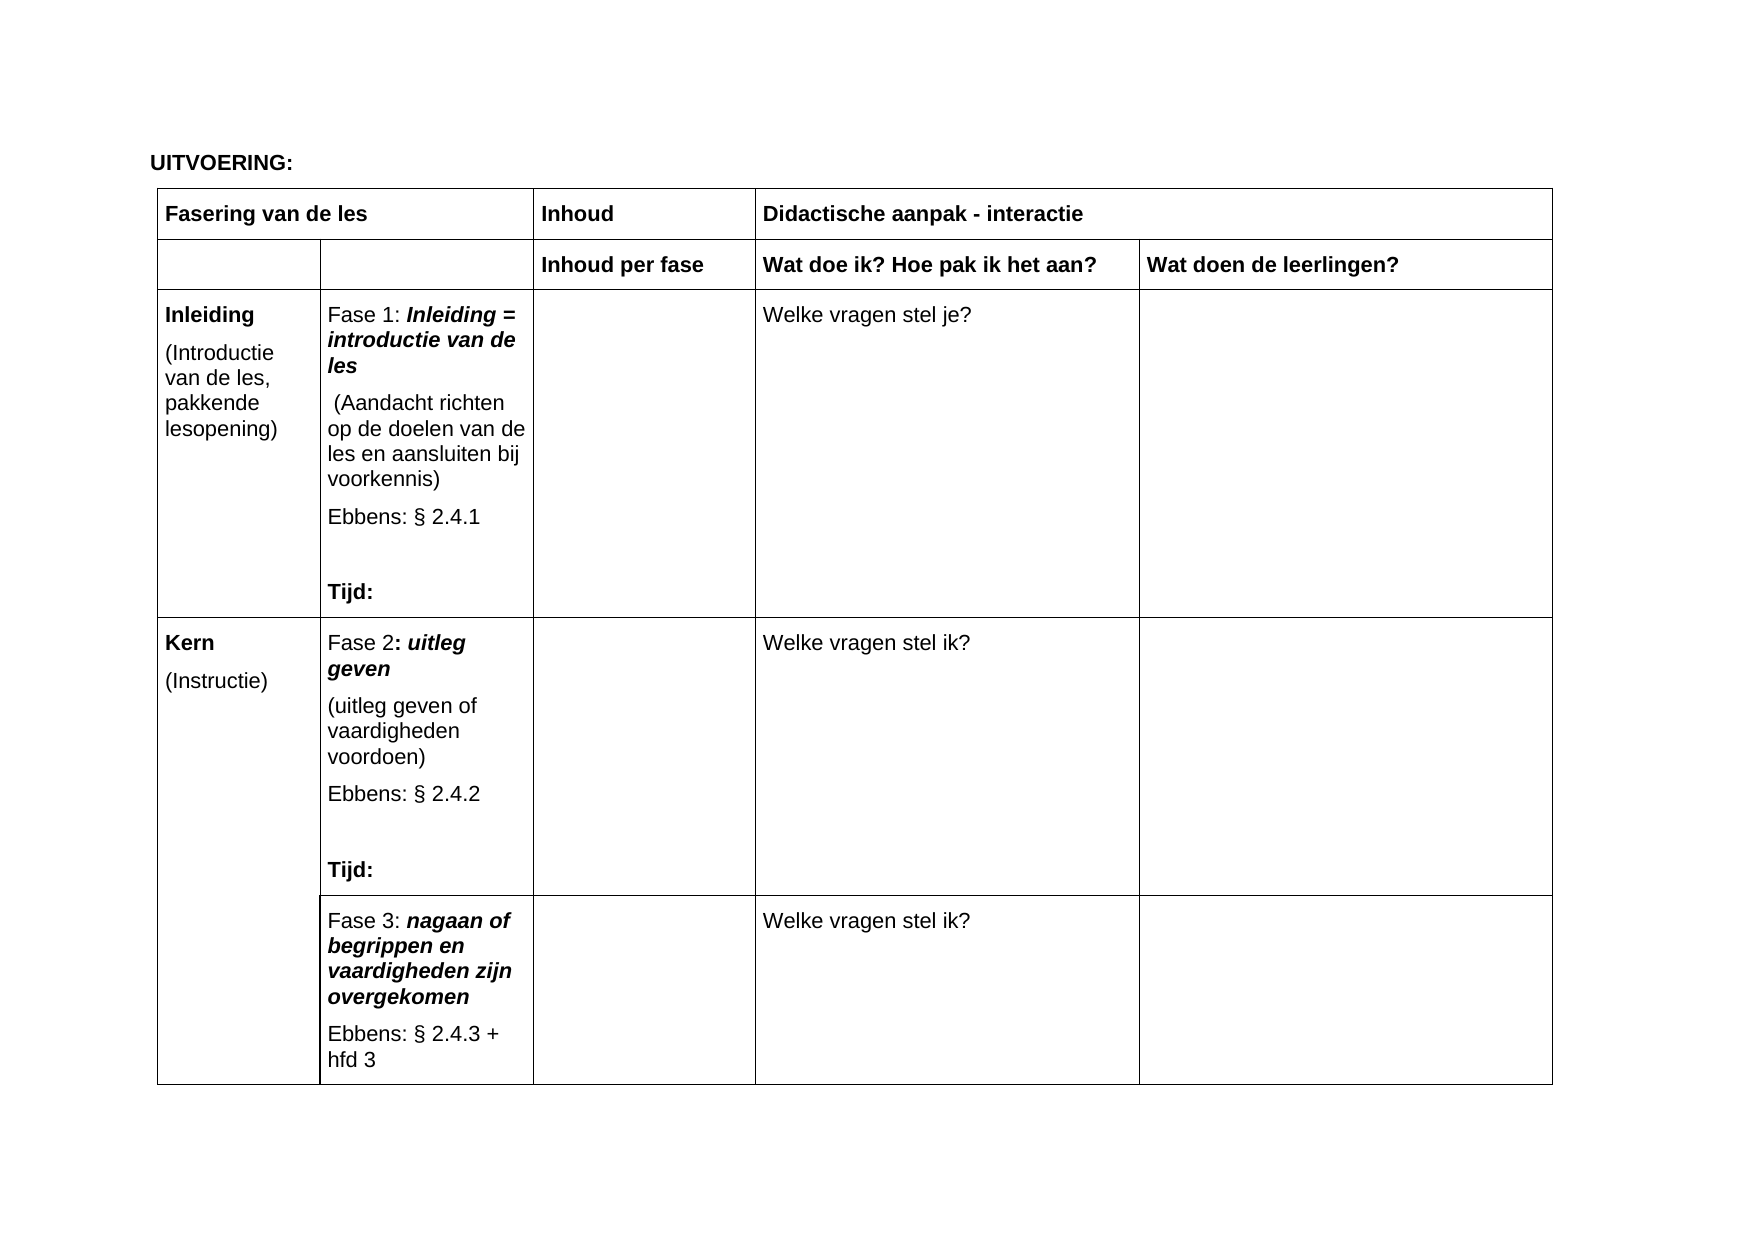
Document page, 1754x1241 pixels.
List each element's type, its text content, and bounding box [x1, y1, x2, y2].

table_header Inhoud [534, 189, 755, 238]
table_cell [1140, 290, 1552, 617]
table_cell Fase 1: Inleiding = introductie van de les (Aandacht richten op de doelen van de les en aansluiten bij voorkennis) Ebbens: § 2.4.1 Tijd: [321, 290, 533, 617]
text UITVOERING: [150, 150, 1604, 175]
table_cell Inhoud per fase [534, 240, 755, 289]
table_cell [1140, 618, 1552, 894]
table_cell [534, 290, 755, 617]
table_cell [158, 240, 320, 289]
table_cell Welke vragen stel ik? [756, 896, 1139, 1084]
table_cell Wat doe ik? Hoe pak ik het aan? [756, 240, 1139, 289]
table_cell Welke vragen stel je? [756, 290, 1139, 617]
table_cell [321, 896, 533, 1084]
table_cell [321, 240, 533, 289]
table_cell Welke vragen stel ik? [756, 618, 1139, 894]
table_cell Kern (Instructie) [158, 618, 320, 1084]
table_header Fasering van de les [158, 189, 533, 238]
table_cell [534, 896, 755, 1084]
table_cell Wat doen de leerlingen? [1140, 240, 1552, 289]
table_cell [534, 618, 755, 894]
table_cell Fase 2: uitleg geven (uitleg geven of vaardigheden voordoen) Ebbens: § 2.4.2 Tijd: [321, 618, 533, 894]
table_header Didactische aanpak - interactie [756, 189, 1552, 238]
table_cell Inleiding (Introductie van de les, pakkende lesopening) [158, 290, 320, 617]
table_cell [1140, 896, 1552, 1084]
